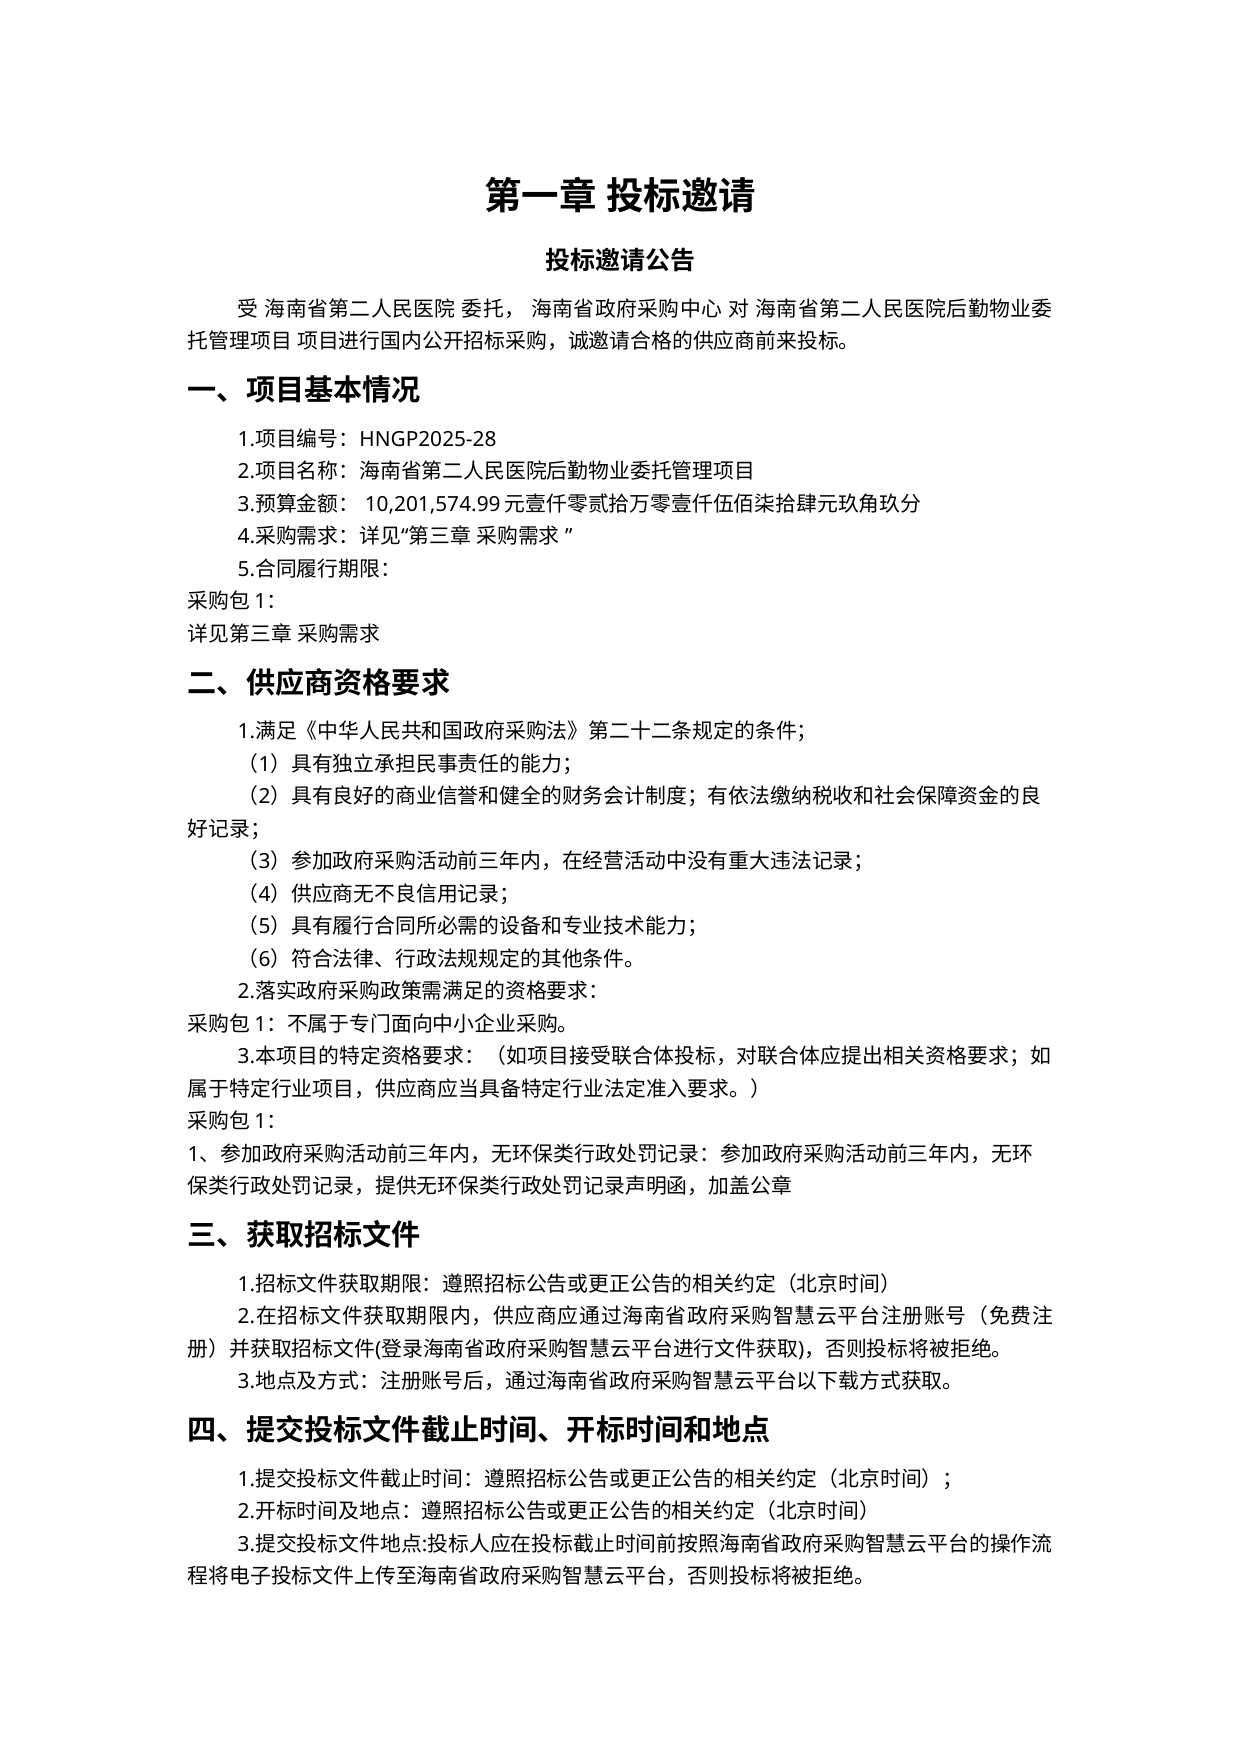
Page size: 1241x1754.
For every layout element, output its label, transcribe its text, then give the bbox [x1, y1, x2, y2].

text 受 海南省第二人民医院 委托， 海南省政府采购中心 对 海南省第二人民医院后勤物业委托管理项目 项目进行国内公开招标采购，诚邀请合格的供应商前来投标。 [187, 292, 1053, 357]
text 5.合同履行期限： [187, 552, 1053, 584]
text 1.提交投标文件截止时间：遵照招标公告或更正公告的相关约定（北京时间）； [187, 1462, 1053, 1494]
text 3.预算金额： 10,201,574.99元壹仟零贰拾万零壹仟伍佰柒拾肆元玖角玖分 [187, 487, 1053, 519]
text （6）符合法律、行政法规规定的其他条件。 [187, 942, 1053, 974]
text （1）具有独立承担民事责任的能力； [187, 747, 1053, 779]
text 投标邀请公告 [187, 227, 1053, 292]
text 1.满足《中华人民共和国政府采购法》第二十二条规定的条件； [187, 714, 1053, 747]
text 1、参加政府采购活动前三年内，无环保类行政处罚记录：参加政府采购活动前三年内，无环保类行政处罚记录，提供无环保类行政处罚记录声明函，加盖公章 [187, 1137, 1053, 1202]
text （4）供应商无不良信用记录； [187, 877, 1053, 909]
text 一、项目基本情况 [187, 357, 1053, 422]
text （3）参加政府采购活动前三年内，在经营活动中没有重大违法记录； [187, 844, 1053, 877]
text 三、获取招标文件 [187, 1202, 1053, 1267]
text 二、供应商资格要求 [187, 649, 1053, 714]
text 2.开标时间及地点：遵照招标公告或更正公告的相关约定（北京时间） [187, 1494, 1053, 1527]
text 2.落实政府采购政策需满足的资格要求： [187, 974, 1053, 1007]
text 采购包1： [187, 584, 1053, 617]
text 四、提交投标文件截止时间、开标时间和地点 [187, 1397, 1053, 1462]
text 4.采购需求：详见“第三章 采购需求 ” [187, 519, 1053, 552]
text 3.提交投标文件地点:投标人应在投标截止时间前按照海南省政府采购智慧云平台的操作流程将电子投标文件上传至海南省政府采购智慧云平台，否则投标将被拒绝。 [187, 1527, 1053, 1592]
text 采购包1：不属于专门面向中小企业采购。 [187, 1007, 1053, 1039]
text 1.招标文件获取期限：遵照招标公告或更正公告的相关约定（北京时间） [187, 1267, 1053, 1299]
text （2）具有良好的商业信誉和健全的财务会计制度；有依法缴纳税收和社会保障资金的良好记录； [187, 779, 1053, 844]
text 2.在招标文件获取期限内，供应商应通过海南省政府采购智慧云平台注册账号（免费注册）并获取招标文件(登录海南省政府采购智慧云平台进行文件获取)，否则投标将被拒绝。 [187, 1299, 1053, 1364]
text 3.地点及方式：注册账号后，通过海南省政府采购智慧云平台以下载方式获取。 [187, 1364, 1053, 1397]
text 详见第三章 采购需求 [187, 617, 1053, 649]
text 2.项目名称：海南省第二人民医院后勤物业委托管理项目 [187, 454, 1053, 487]
text 1.项目编号：HNGP2025-28 [187, 422, 1053, 454]
text 第一章 投标邀请 [187, 162, 1053, 227]
text 3.本项目的特定资格要求：（如项目接受联合体投标，对联合体应提出相关资格要求；如属于特定行业项目，供应商应当具备特定行业法定准入要求。） [187, 1039, 1053, 1104]
text 采购包1： [187, 1104, 1053, 1137]
text （5）具有履行合同所必需的设备和专业技术能力； [187, 909, 1053, 942]
